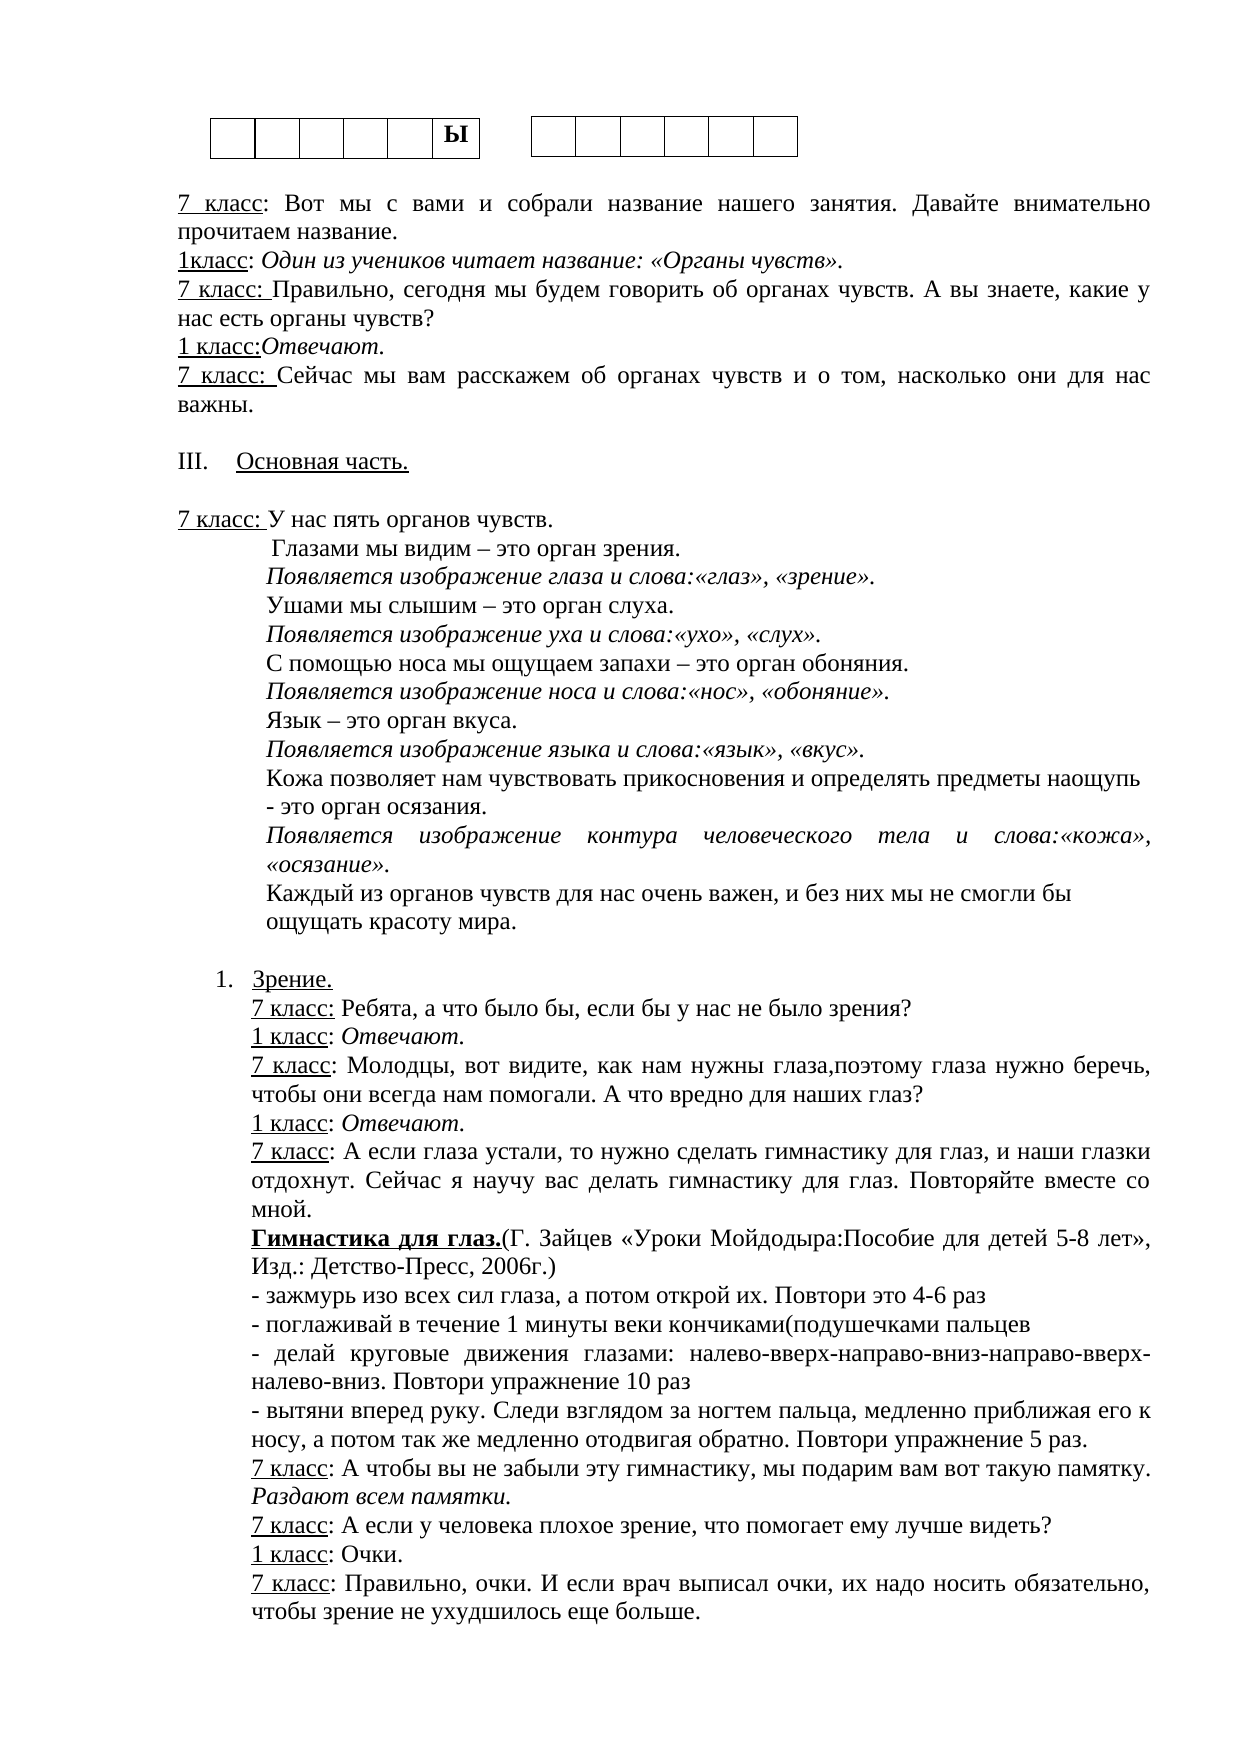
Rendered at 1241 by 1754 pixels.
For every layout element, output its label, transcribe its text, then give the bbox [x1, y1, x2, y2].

text 1 класс: Очки. [251, 1539, 1152, 1568]
list Глазами мы видим – это орган зрения. [177, 533, 1152, 561]
text 7 класс: Правильно, сегодня мы будем говорить об органах чувств. А вы знаете, какие у нас есть органы чувств? [177, 274, 1152, 331]
text Появляется изображение контура человеческого тела и слова:«кожа», «осязание». [266, 820, 1152, 878]
text 1 класс: Отвечают. [251, 1108, 1152, 1136]
table_header [211, 119, 254, 158]
table_header [388, 119, 432, 158]
text ощущать красоту мира. [177, 906, 1152, 935]
table_header [344, 119, 387, 158]
text 7 класс: Ребята, а что было бы, если бы у нас не было зрения? [177, 993, 1152, 1021]
table_header [709, 117, 753, 156]
list 7 класс: У нас пять органов чувств. [177, 504, 1152, 533]
table_header Ы [433, 119, 479, 158]
list Основная часть. [177, 446, 1152, 475]
text 1класс: Один из учеников читает название: «Органы чувств». [177, 245, 1152, 274]
table_header [256, 119, 299, 158]
text - это орган осязания. [177, 791, 1152, 820]
text 7 класс: А если у человека плохое зрение, что помогает ему лучше видеть? [251, 1510, 1152, 1539]
text Появляется изображение уха и слова:«ухо», «слух». [177, 619, 1152, 648]
text Появляется изображение языка и слова:«язык», «вкус». [177, 734, 1152, 763]
table_header [665, 117, 708, 156]
table_header [576, 117, 620, 156]
text 7 класс: А если глаза устали, то нужно сделать гимнастику для глаз, и наши глазки отдохнут. Сейчас я научу вас делать гимнастику для глаз. Повторяйте вместе со мной. [251, 1136, 1152, 1223]
text С помощью носа мы ощущаем запахи – это орган обоняния. [177, 648, 1152, 676]
table_header [532, 117, 575, 156]
text - вытяни вперед руку. Следи взглядом за ногтем пальца, медленно приближая его к носу, а потом так же медленно отодвигая обратно. Повтори упражнение 5 раз. [251, 1395, 1152, 1453]
table_header [754, 117, 797, 156]
text Появляется изображение носа и слова:«нос», «обоняние». [177, 676, 1152, 705]
text Кожа позволяет нам чувствовать прикосновения и определять предметы наощупь [177, 763, 1152, 791]
text - делай круговые движения глазами: налево-вверх-направо-вниз-направо-вверх-налево-вниз. Повтори упражнение 10 раз [251, 1338, 1152, 1395]
text Язык – это орган вкуса. [177, 705, 1152, 734]
table_header [300, 119, 343, 158]
table_header [621, 117, 664, 156]
list Зрение. [215, 964, 1152, 993]
text - зажмурь изо всех сил глаза, а потом открой их. Повтори это 4-6 раз [251, 1280, 1152, 1309]
text 7 класс: А чтобы вы не забыли эту гимнастику, мы подарим вам вот такую памятку. Раздают всем памятки. [251, 1453, 1152, 1510]
text 7 класс: Вот мы с вами и собрали название нашего занятия. Давайте внимательно прочитаем название. [177, 188, 1152, 245]
list Появляется изображение глаза и слова:«глаз», «зрение». [266, 561, 1152, 590]
text Ушами мы слышим – это орган слуха. [266, 590, 1152, 619]
text 7 класс: Молодцы, вот видите, как нам нужны глаза,поэтому глаза нужно беречь, чтобы они всегда нам помогали. А что вредно для наших глаз? [251, 1050, 1152, 1108]
text 7 класс: Правильно, очки. И если врач выписал очки, их надо носить обязательно, чтобы зрение не ухудшилось еще больше. [251, 1568, 1152, 1625]
text 1 класс:Отвечают. [177, 331, 1152, 360]
text 7 класс: Сейчас мы вам расскажем об органах чувств и о том, насколько они для нас важны. [177, 360, 1152, 418]
text - поглаживай в течение 1 минуты веки кончиками(подушечками пальцев [251, 1309, 1152, 1338]
text 1 класс: Отвечают. [177, 1021, 1152, 1050]
text Каждый из органов чувств для нас очень важен, и без них мы не смогли бы [177, 878, 1152, 906]
text Гимнастика для глаз.(Г. Зайцев «Уроки Мойдодыра:Пособие для детей 5-8 лет», Изд.: Детство-Пресс, 2006г.) [251, 1223, 1152, 1280]
